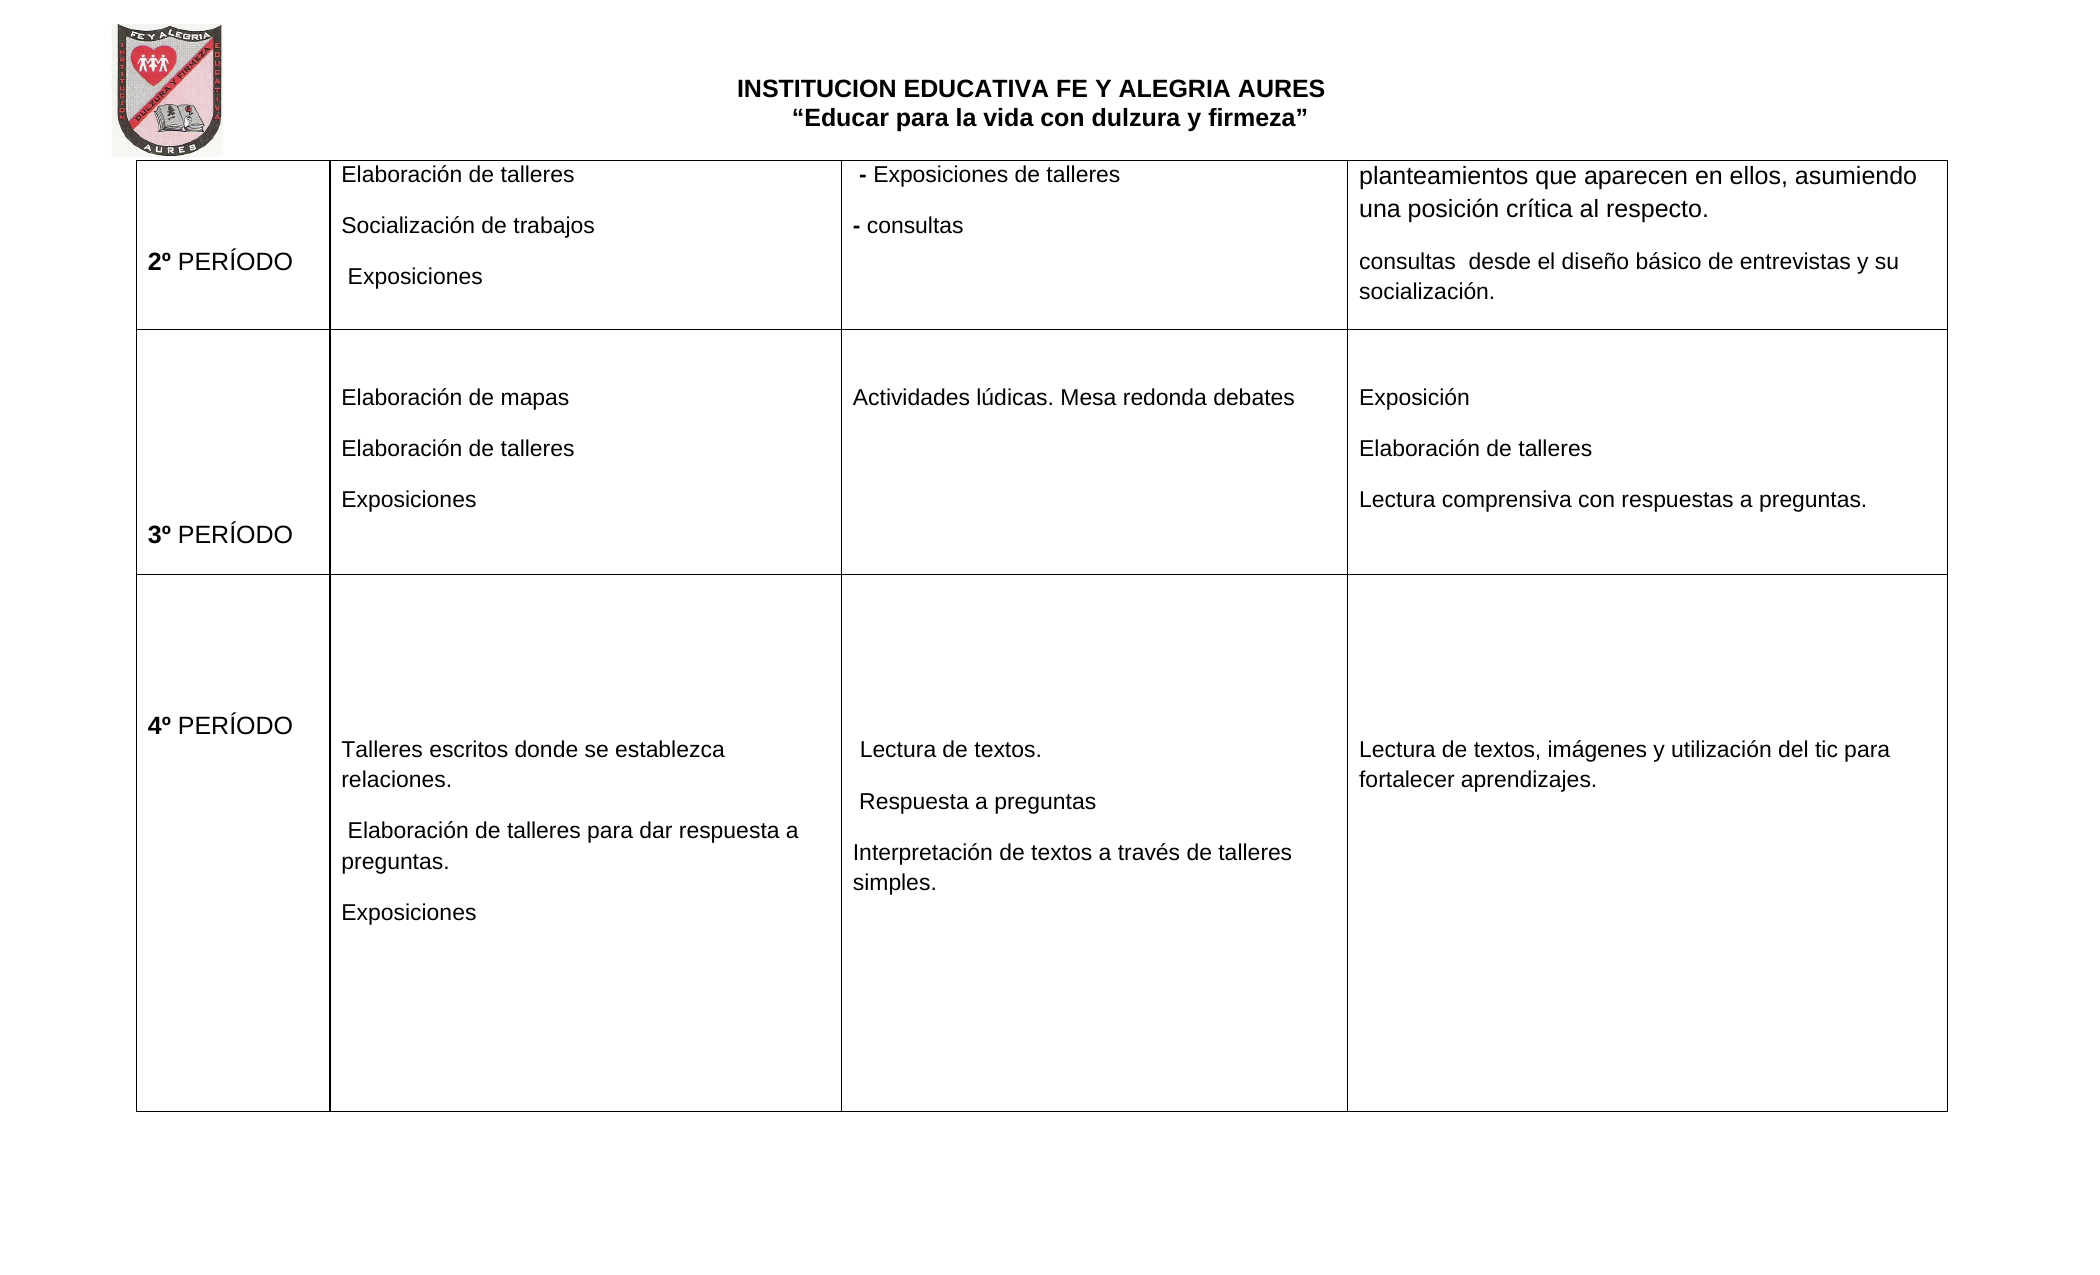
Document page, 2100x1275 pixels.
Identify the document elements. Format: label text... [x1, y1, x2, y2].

table_cell 2º PERÍODO [137, 161, 329, 329]
table_cell - Lectura de imágenes y textos. - Exposiciones de talleres - consultas [842, 161, 1347, 329]
table_cell Elaboración de mapas Elaboración de talleres Exposiciones [331, 330, 841, 574]
table_cell Exposición Elaboración de talleres Lectura comprensiva con respuestas a preguntas. [1348, 330, 1947, 574]
table_cell 3º PERÍODO [137, 330, 329, 574]
table_cell Actividades lúdicas. Mesa redonda debates [842, 330, 1347, 574]
table_cell 4º PERÍODO [137, 575, 329, 1111]
table_cell Lectura de textos. Respuesta a preguntas Interpretación de textos a través de talleres simples. [842, 575, 1347, 1111]
table_cell Elaboración de talleres Socialización de trabajos Exposiciones [331, 161, 841, 329]
picture [110, 24, 223, 156]
table_cell Talleres escritos donde se establezca relaciones. Elaboración de talleres para dar respuesta a preguntas. Exposiciones [331, 575, 841, 1111]
table_cell Lectura de textos, imágenes y utilización del tic para fortalecer aprendizajes. [1348, 575, 1947, 1111]
